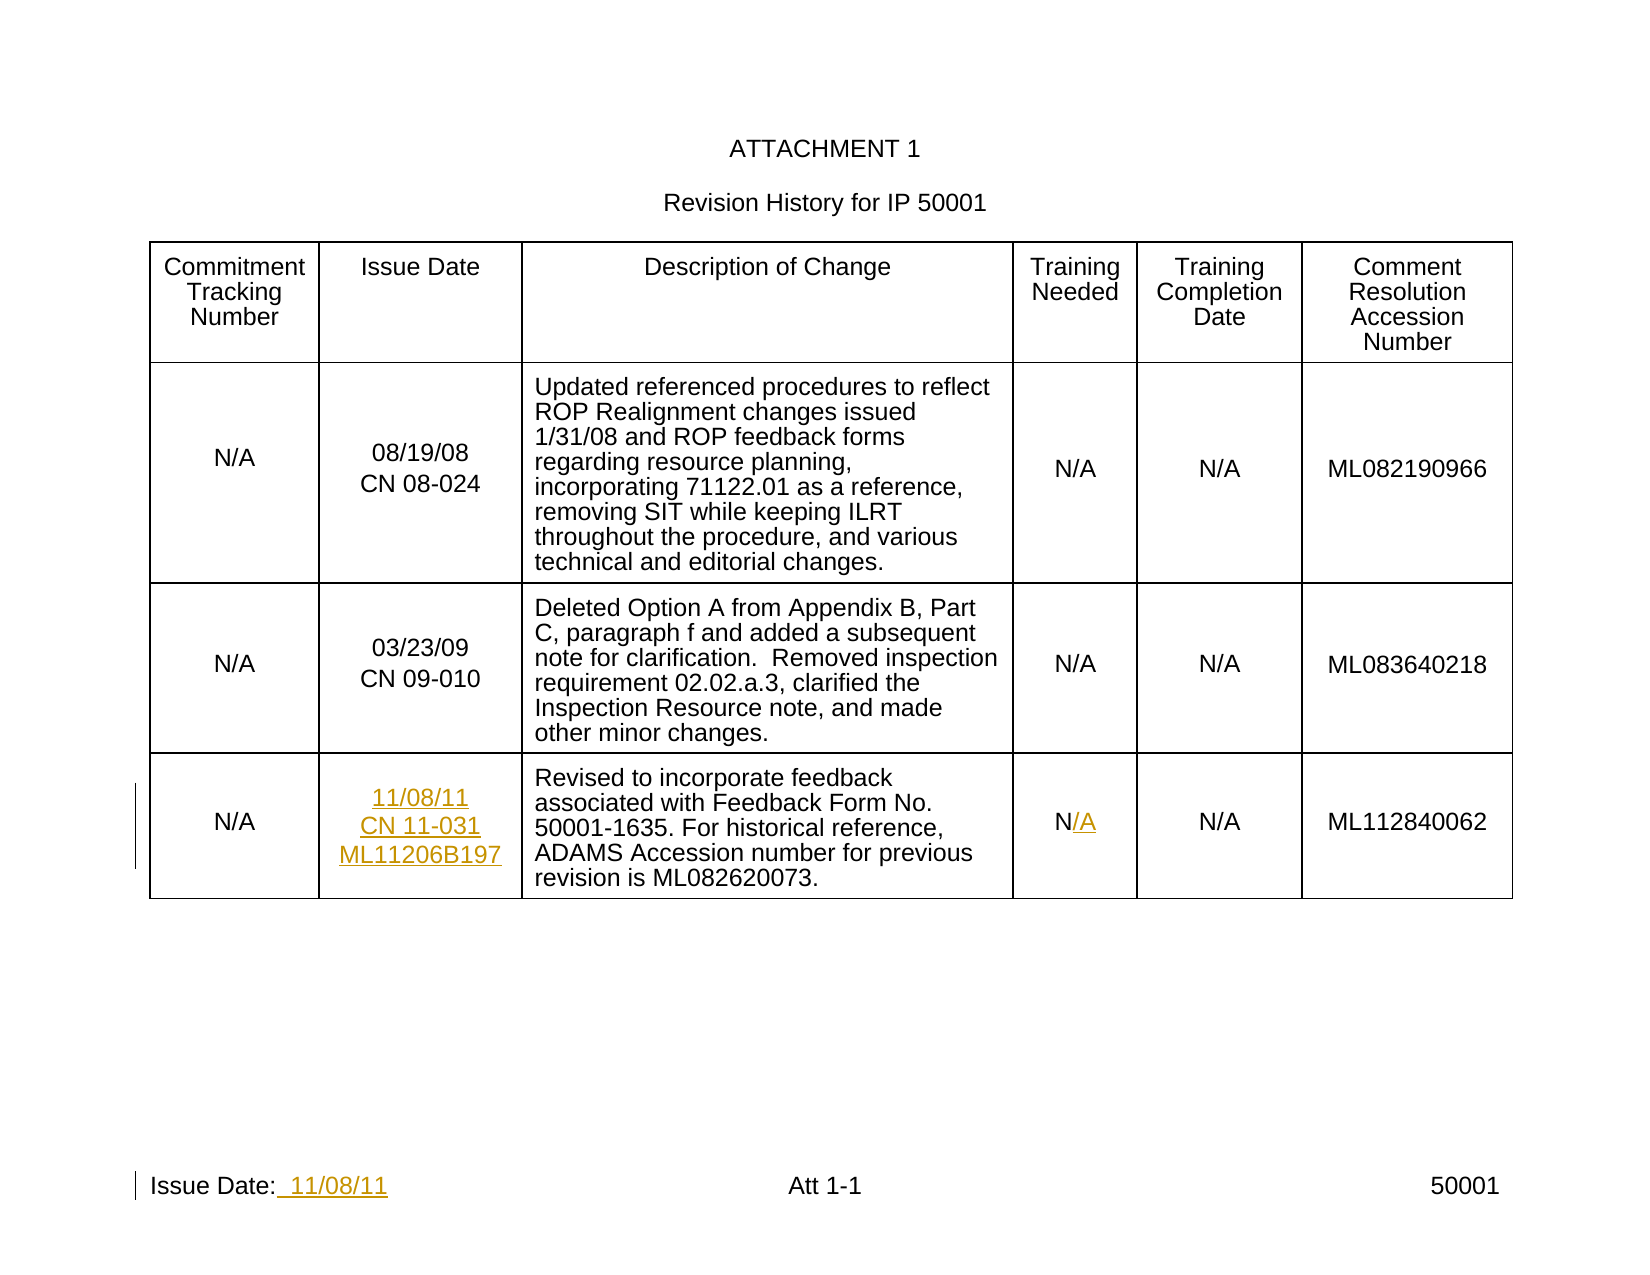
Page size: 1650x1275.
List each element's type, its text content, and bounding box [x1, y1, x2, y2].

table_cell N/A [151, 754, 318, 897]
table_cell N/A [1014, 584, 1136, 752]
title Revision History for IP 50001 [150, 187, 1500, 216]
table_header Training Completion Date [1138, 243, 1301, 362]
table_cell N [1014, 754, 1136, 897]
table_cell 08/19/08 CN 08-024 [320, 363, 521, 582]
table_header Commitment Tracking Number [151, 243, 318, 362]
table_cell Deleted Option A from Appendix B, Part C, paragraph f and added a subsequent note for clarification. Removed inspection requirement 02.02.a.3, clarified the Inspection Resource note, and made other minor changes. [523, 584, 1012, 752]
table_cell N/A [1014, 363, 1136, 582]
table_cell Updated referenced procedures to reflect ROP Realignment changes issued 1/31/08 and ROP feedback forms regarding resource planning, incorporating 71122.01 as a reference, removing SIT while keeping ILRT throughout the procedure, and various technical and editorial changes. [523, 363, 1012, 582]
table_header Training Needed [1014, 243, 1136, 362]
table_header Description of Change [523, 243, 1012, 362]
table_header Issue Date [320, 243, 521, 362]
table_cell ML112840062 [1303, 754, 1512, 897]
table_cell N/A [151, 584, 318, 752]
text ATTACHMENT 1 [150, 137, 1500, 162]
table_cell ML082190966 [1303, 363, 1512, 582]
table_cell N/A [1138, 754, 1301, 897]
table_cell N/A [1138, 363, 1301, 582]
table_cell N/A [151, 363, 318, 582]
table_cell [320, 754, 521, 897]
table_cell N/A [1138, 584, 1301, 752]
table_cell 03/23/09 CN 09-010 [320, 584, 521, 752]
table_cell ML083640218 [1303, 584, 1512, 752]
table_header Comment Resolution Accession Number [1303, 243, 1512, 362]
table_cell Revised to incorporate feedback associated with Feedback Form No. 50001-1635. For historical reference, ADAMS Accession number for previous revision is ML082620073. [523, 754, 1012, 897]
